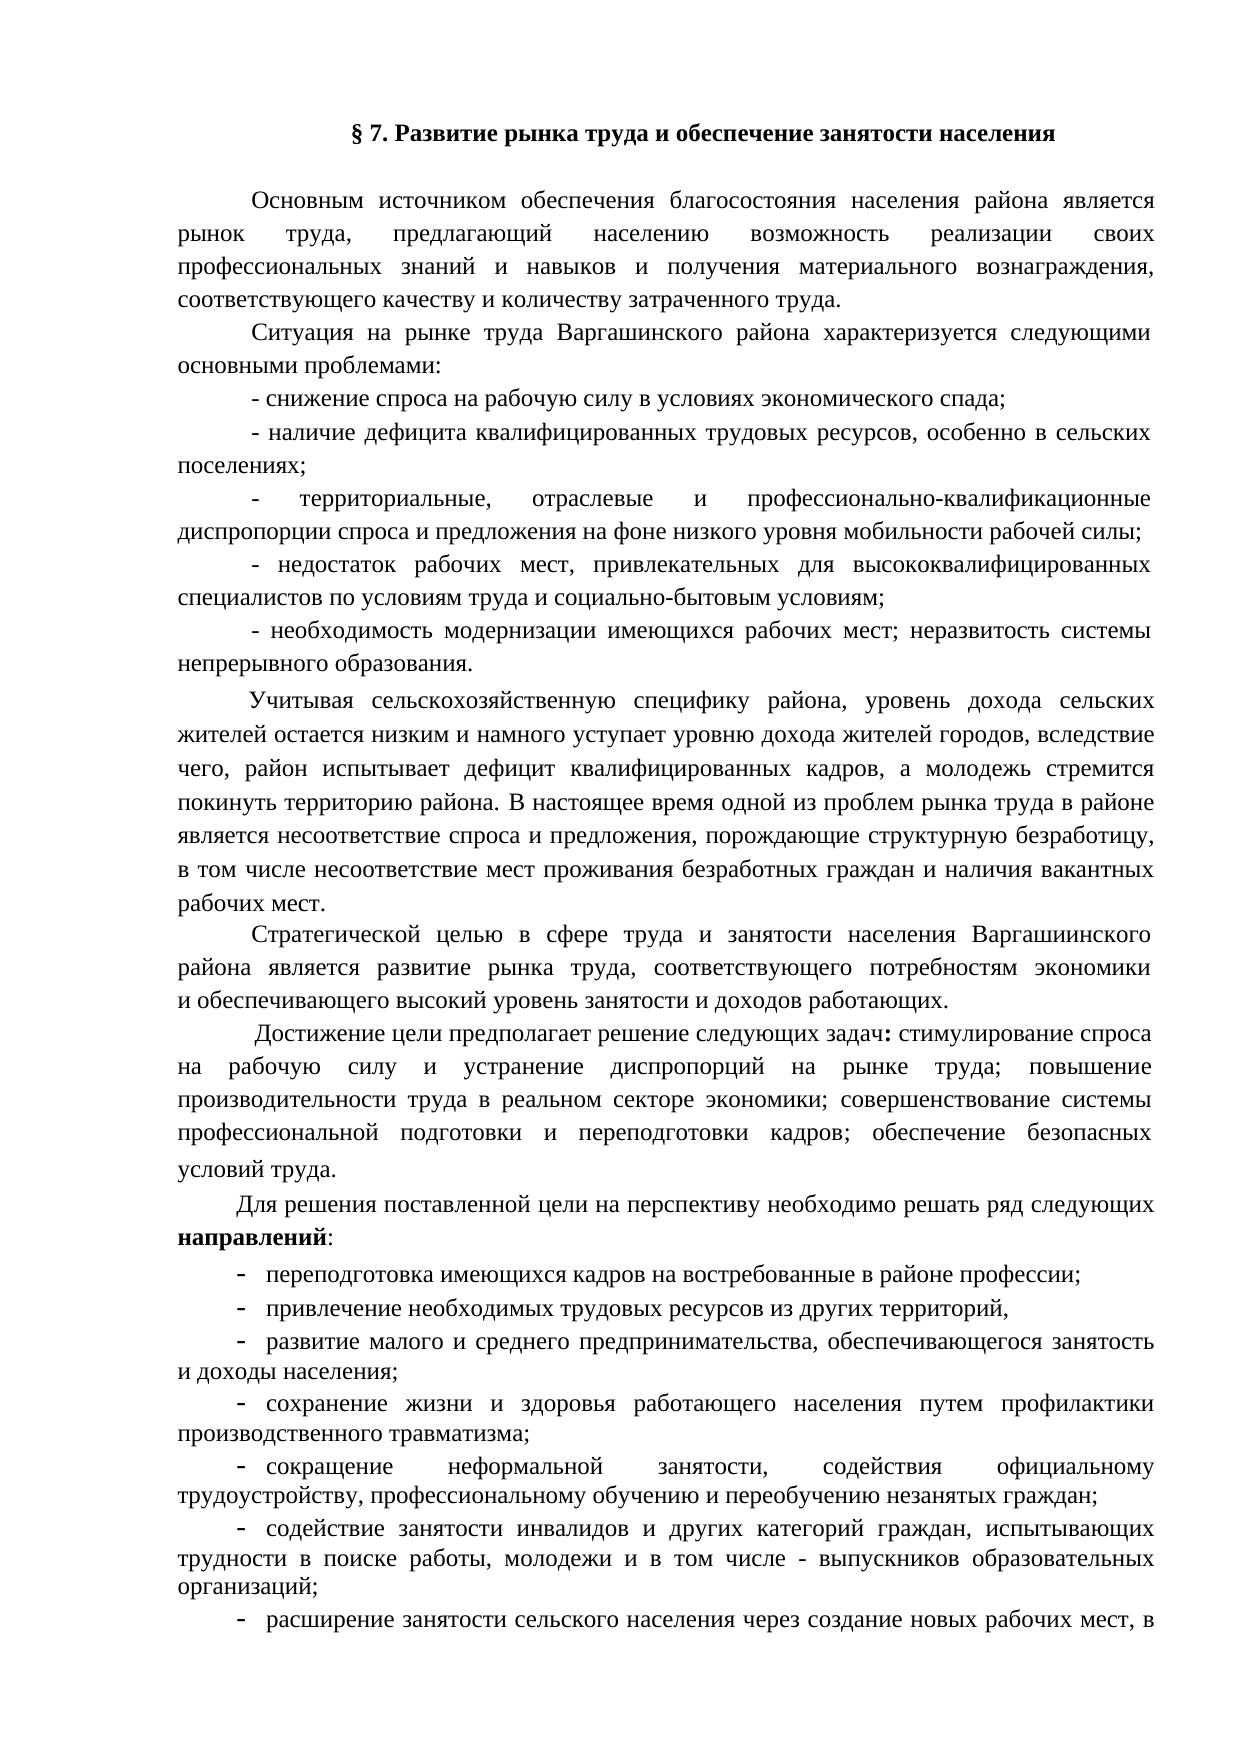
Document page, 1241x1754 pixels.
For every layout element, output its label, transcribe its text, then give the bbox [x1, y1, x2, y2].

text Для решения поставленной цели на перспективу необходимо решать ряд следующих направлений: [177, 1189, 1155, 1251]
list привлечение необходимых трудовых ресурсов из других территорий, [177, 1289, 1155, 1322]
list Стратегической целью в сфере труда и занятости населения Варгашиинского района является развитие рынка труда, соответствующего потребностям экономики и обеспечивающего высокий уровень занятости и доходов работающих. [177, 919, 1152, 1013]
list развитие малого и среднего предпринимательства, обеспечивающегося занятость и доходы населения; [177, 1322, 1155, 1384]
list сохранение жизни и здоровья работающего населения путем профилактики производственного травматизма; [177, 1384, 1155, 1447]
list - недостаток рабочих мест, привлекательных для высококвалифицированных специалистов по условиям труда и социально-бытовым условиям; [177, 549, 1152, 611]
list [177, 1600, 1155, 1634]
list § 7. Развитие рынка труда и обеспечение занятости населения [177, 118, 1155, 147]
list сокращение неформальной занятости, содействия официальному трудоустройству, профессиональному обучению и переобучению незанятых граждан; [177, 1447, 1155, 1509]
list - территориальные, отраслевые и профессионально-квалификационные диспропорции спроса и предложения на фоне низкого уровня мобильности рабочей силы; [177, 483, 1152, 544]
list - необходимость модернизации имеющихся рабочих мест; неразвитость системы непрерывного образования. [177, 615, 1152, 677]
list - наличие дефицита квалифицированных трудовых ресурсов, особенно в сельских поселениях; [177, 417, 1152, 478]
list Ситуация на рынке труда Варгашинского района характеризуется следующими основными проблемами: [177, 317, 1152, 379]
list - снижение спроса на рабочую силу в условиях экономического спада; [177, 383, 1152, 412]
list переподготовка имеющихся кадров на востребованные в районе профессии; [177, 1255, 1155, 1289]
list содействие занятости инвалидов и других категорий граждан, испытывающих трудности в поиске работы, молодежи и в том числе - выпускников образовательных организаций; [177, 1509, 1155, 1600]
text Учитывая сельскохозяйственную специфику района, уровень дохода сельских жителей остается низким и намного уступает уровню дохода жителей городов, вследствие чего, район испытывает дефицит квалифицированных кадров, а молодежь стремится покинуть территорию района. В настоящее время одной из проблем рынка труда в районе является несоответствие спроса и предложения, порождающие структурную безработицу, в том числе несоответствие мест проживания безработных граждан и наличия вакантных рабочих мест. [177, 681, 1155, 919]
text Достижение цели предполагает решение следующих задач: стимулирование спроса на рабочую силу и устранение диспропорций на рынке труда; повышение производительности труда в реальном секторе экономики; совершенствование системы профессиональной подготовки и переподготовки кадров; обеспечение безопасных условий труда. [177, 1018, 1152, 1184]
list Основным источником обеспечения благосостояния населения района является рынок труда, предлагающий населению возможность реализации своих профессиональных знаний и навыков и получения материального вознаграждения, соответствующего качеству и количеству затраченного труда. [177, 185, 1155, 313]
